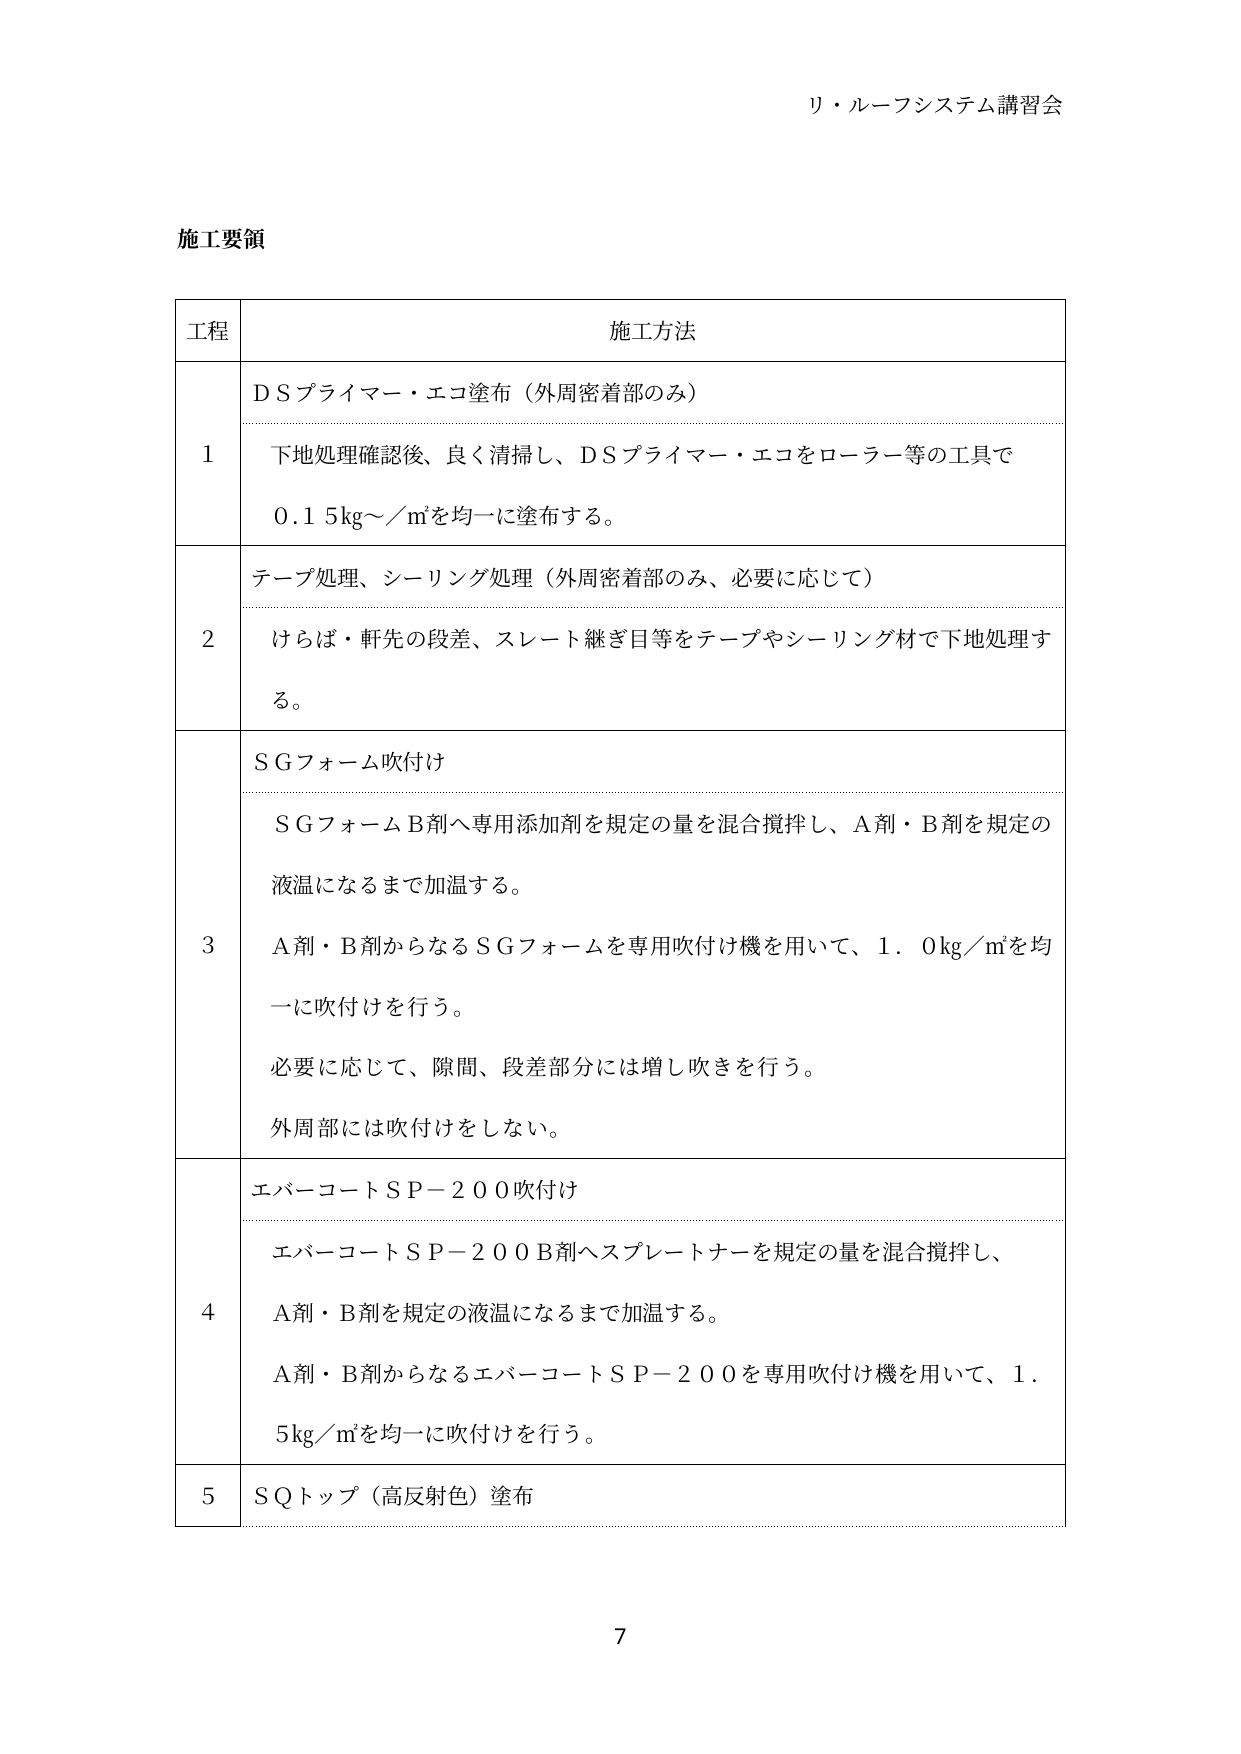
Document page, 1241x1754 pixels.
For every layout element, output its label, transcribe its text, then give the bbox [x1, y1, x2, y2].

table_cell ４ [176, 1159, 240, 1464]
table_cell ２ [176, 546, 240, 730]
table_cell テープ処理、シーリング処理（外周密着部のみ、必要に応じて） [241, 546, 1065, 607]
table_cell ３ [176, 731, 240, 1158]
table_cell ＳＧフォーム吹付け [241, 731, 1065, 792]
table_cell １ [176, 362, 240, 545]
table_cell ＤＳプライマー・エコ塗布（外周密着部のみ） [241, 362, 1065, 422]
text 施工要領 [177, 207, 1063, 268]
table_cell けらば・軒先の段差、スレート継ぎ目等をテープやシーリング材で下地処理する。 [241, 607, 1065, 730]
table_cell エバーコートＳＰ－２００Ｂ剤へスプレートナーを規定の量を混合撹拌し、 Ａ剤・Ｂ剤を規定の液温になるまで加温する。 Ａ剤・Ｂ剤からなるエバーコートＳＰ－２００を専用吹付け機を用いて、１．５㎏／㎡を均一に吹付けを行う。 [241, 1220, 1065, 1464]
table_cell ＳＱトップ（高反射色）塗布 [241, 1465, 1065, 1526]
table_header 施工方法 [241, 300, 1065, 361]
table_header 工程 [176, 300, 240, 361]
table_cell ５ [176, 1465, 240, 1526]
table_cell ＳＧフォームＢ剤へ専用添加剤を規定の量を混合撹拌し、Ａ剤・Ｂ剤を規定の液温になるまで加温する。 Ａ剤・Ｂ剤からなるＳＧフォームを専用吹付け機を用いて、１．０㎏／㎡を均一に吹付けを行う。 必要に応じて、隙間、段差部分には増し吹きを行う。 外周部には吹付けをしない。 [241, 792, 1065, 1158]
table_cell エバーコートＳＰ－２００吹付け [241, 1159, 1065, 1219]
table_cell 下地処理確認後、良く清掃し、ＤＳプライマー・エコをローラー等の工具で ０.１５㎏～／㎡を均一に塗布する。 [241, 423, 1065, 545]
